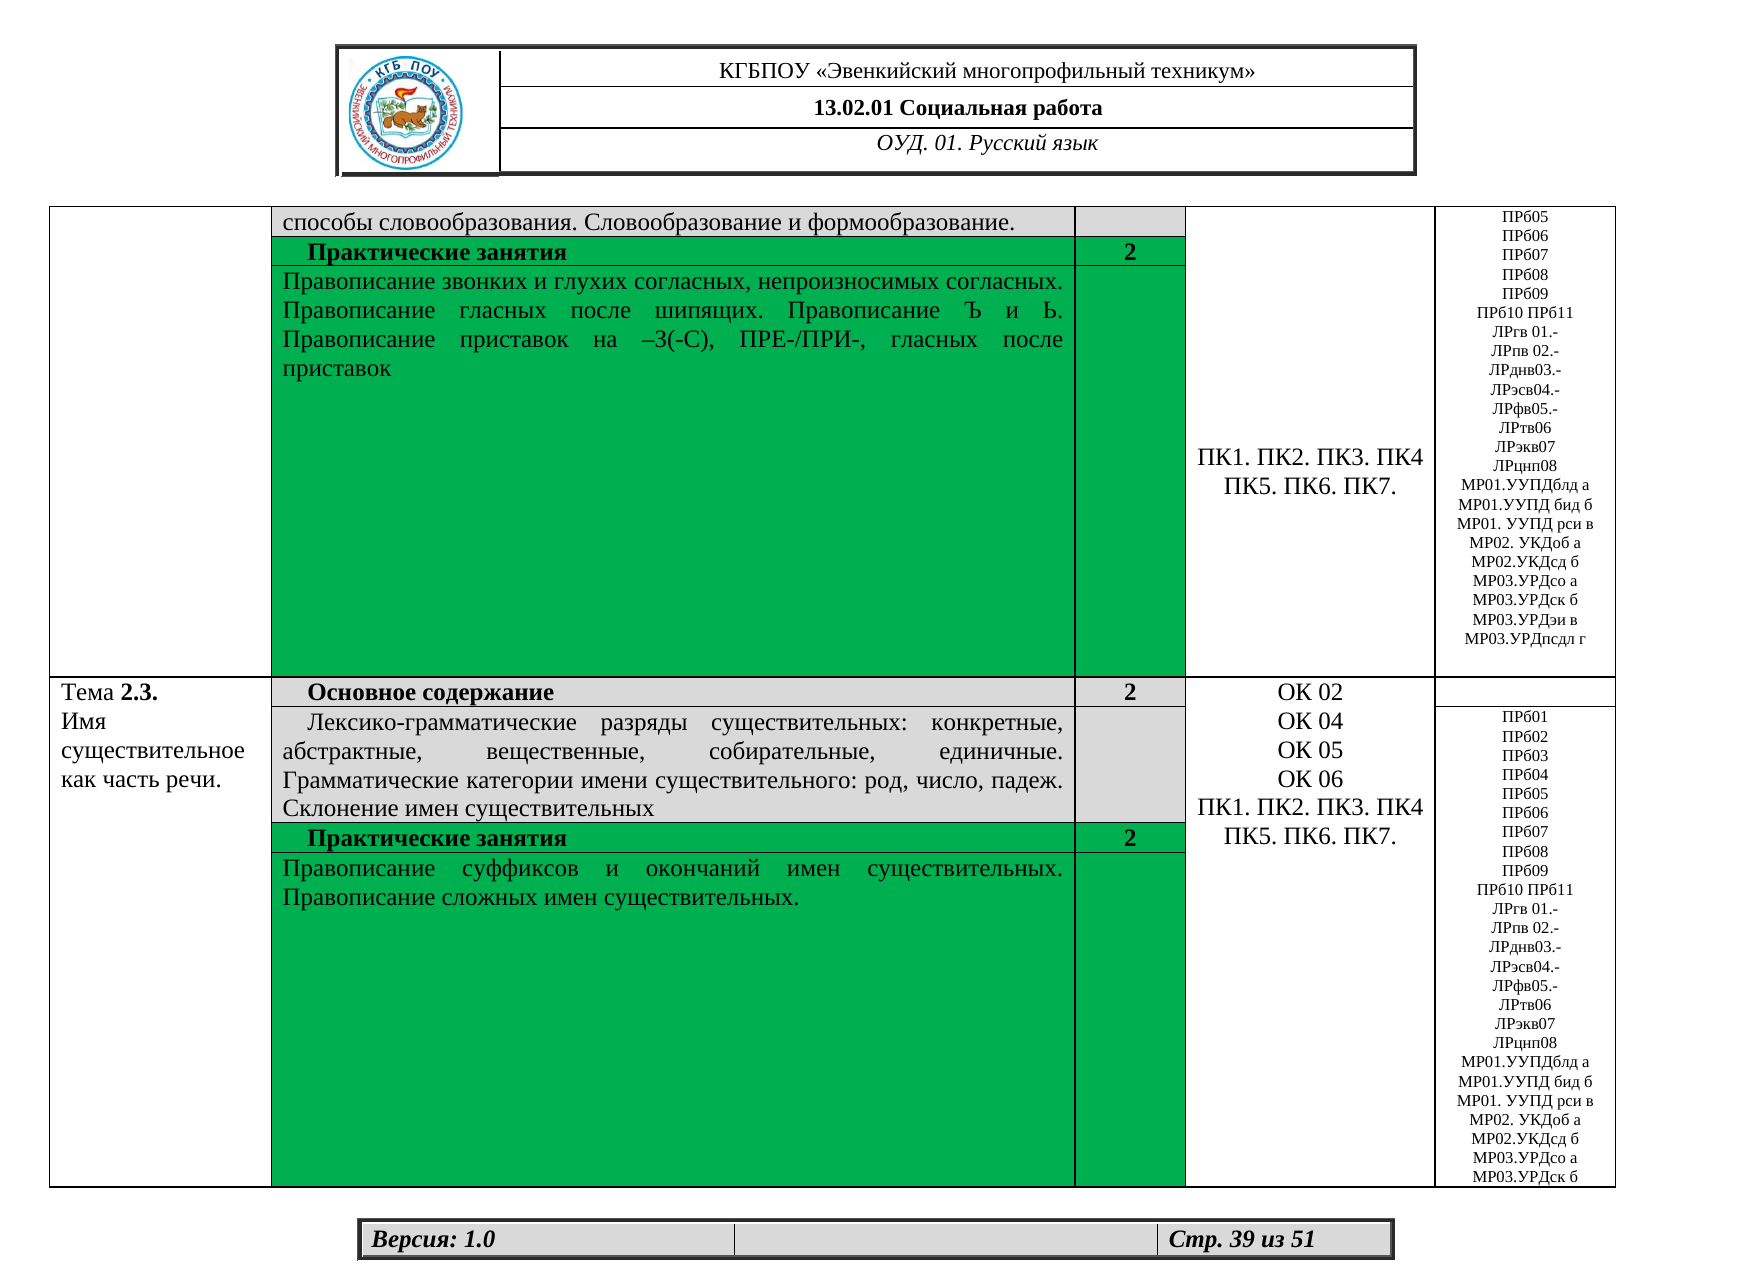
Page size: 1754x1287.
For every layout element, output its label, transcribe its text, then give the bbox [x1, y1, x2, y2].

table_cell 2 [1076, 823, 1185, 852]
table_cell Практические занятия [272, 237, 1074, 265]
table_cell [1076, 853, 1185, 1186]
table_cell ОК 02 ОК 04 ОК 05 ОК 06 ПК1. ПК2. ПК3. ПК4 ПК5. ПК6. ПК7. [1186, 678, 1434, 1186]
table_cell 2 [1076, 237, 1185, 265]
table_cell [1436, 678, 1615, 706]
table_cell Практические занятия [272, 823, 1074, 852]
table_cell Лексико-грамматические разряды существительных: конкретные, абстрактные, вещественные, собирательные, единичные. Грамматические категории имени существительного: род, число, падеж. Склонение имен существительных [272, 707, 1074, 822]
table_cell [1076, 207, 1185, 236]
table_cell Правописание звонких и глухих согласных, непроизносимых согласных. Правописание гласных после шипящих. Правописание Ъ и Ь. Правописание приставок на –З(-С), ПРЕ-/ПРИ-, гласных после приставок [272, 266, 1074, 676]
table_cell [1076, 707, 1185, 822]
table_cell Тема 2.3. Имя существительное как часть речи. [50, 678, 271, 1186]
table_cell Основное содержание [272, 678, 1074, 706]
table_cell [1076, 266, 1185, 676]
table_cell 2 [1076, 678, 1185, 706]
table_cell Правописание суффиксов и окончаний имен существительных. Правописание сложных имен существительных. [272, 853, 1074, 1186]
picture [348, 56, 463, 171]
